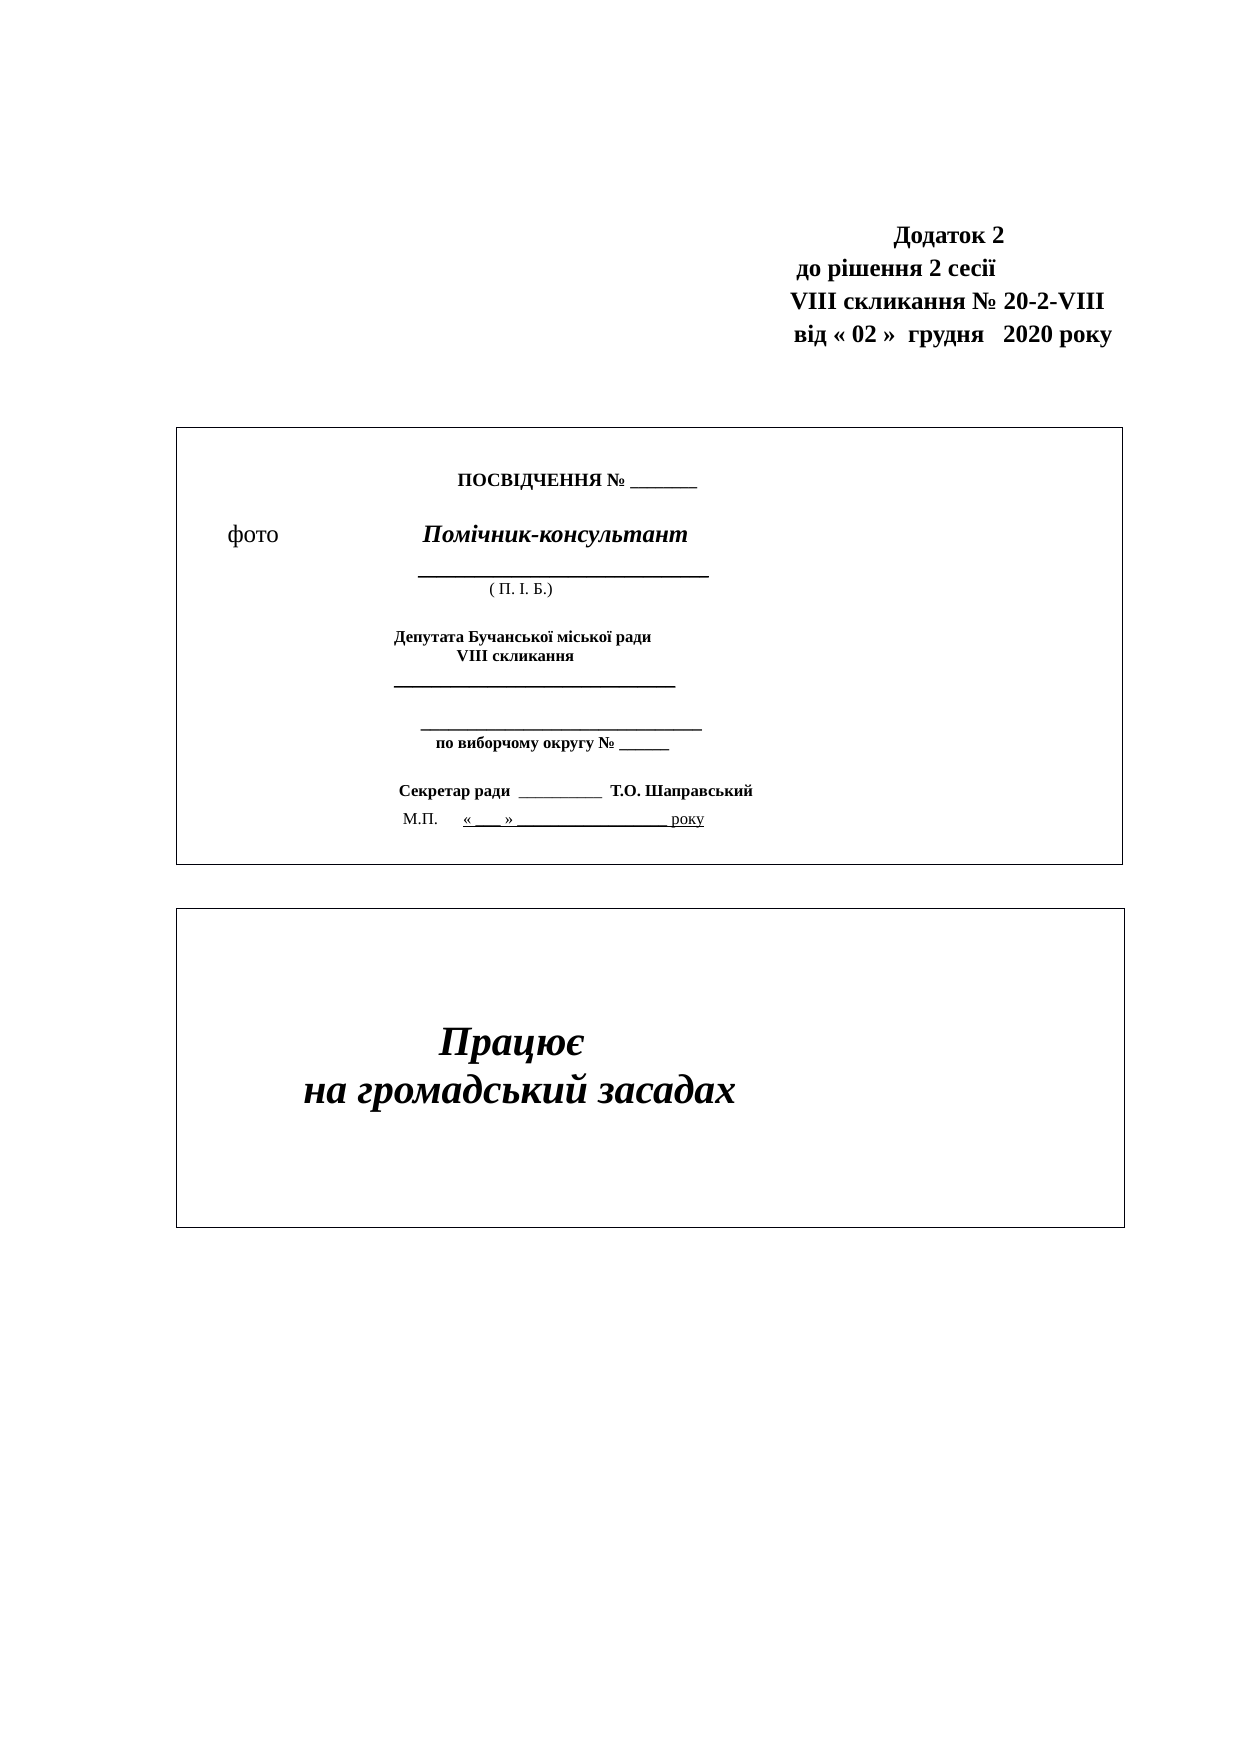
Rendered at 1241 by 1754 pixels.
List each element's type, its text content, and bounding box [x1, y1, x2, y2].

text Додаток 2 [177, 220, 1122, 249]
text ______________________________ [177, 668, 1122, 689]
text до рішення 2 сесії [177, 253, 1122, 282]
text ( П. І. Б.) [177, 579, 1122, 598]
text М.П. « ___ » __________________ року [177, 809, 1122, 828]
text VІІІ скликання № 20-2-VІII [177, 286, 1122, 315]
text Секретар ради __________ Т.О. Шаправський [177, 780, 1122, 799]
text на громадський засадах [177, 1065, 1122, 1113]
text Депутата Бучанської міської ради [177, 627, 1122, 646]
text по виборчому округу № ______ [177, 732, 1122, 752]
text VІІІ скликання [177, 646, 1122, 665]
text від « 02 » грудня 2020 року [693, 319, 1122, 348]
text ПОСВІДЧЕННЯ № ________ [177, 469, 1122, 490]
text Працює [177, 1017, 1122, 1065]
text _______________________________ [177, 557, 1122, 579]
text фото Помічник-консультант [177, 519, 1122, 548]
text ______________________________ [177, 711, 1122, 732]
